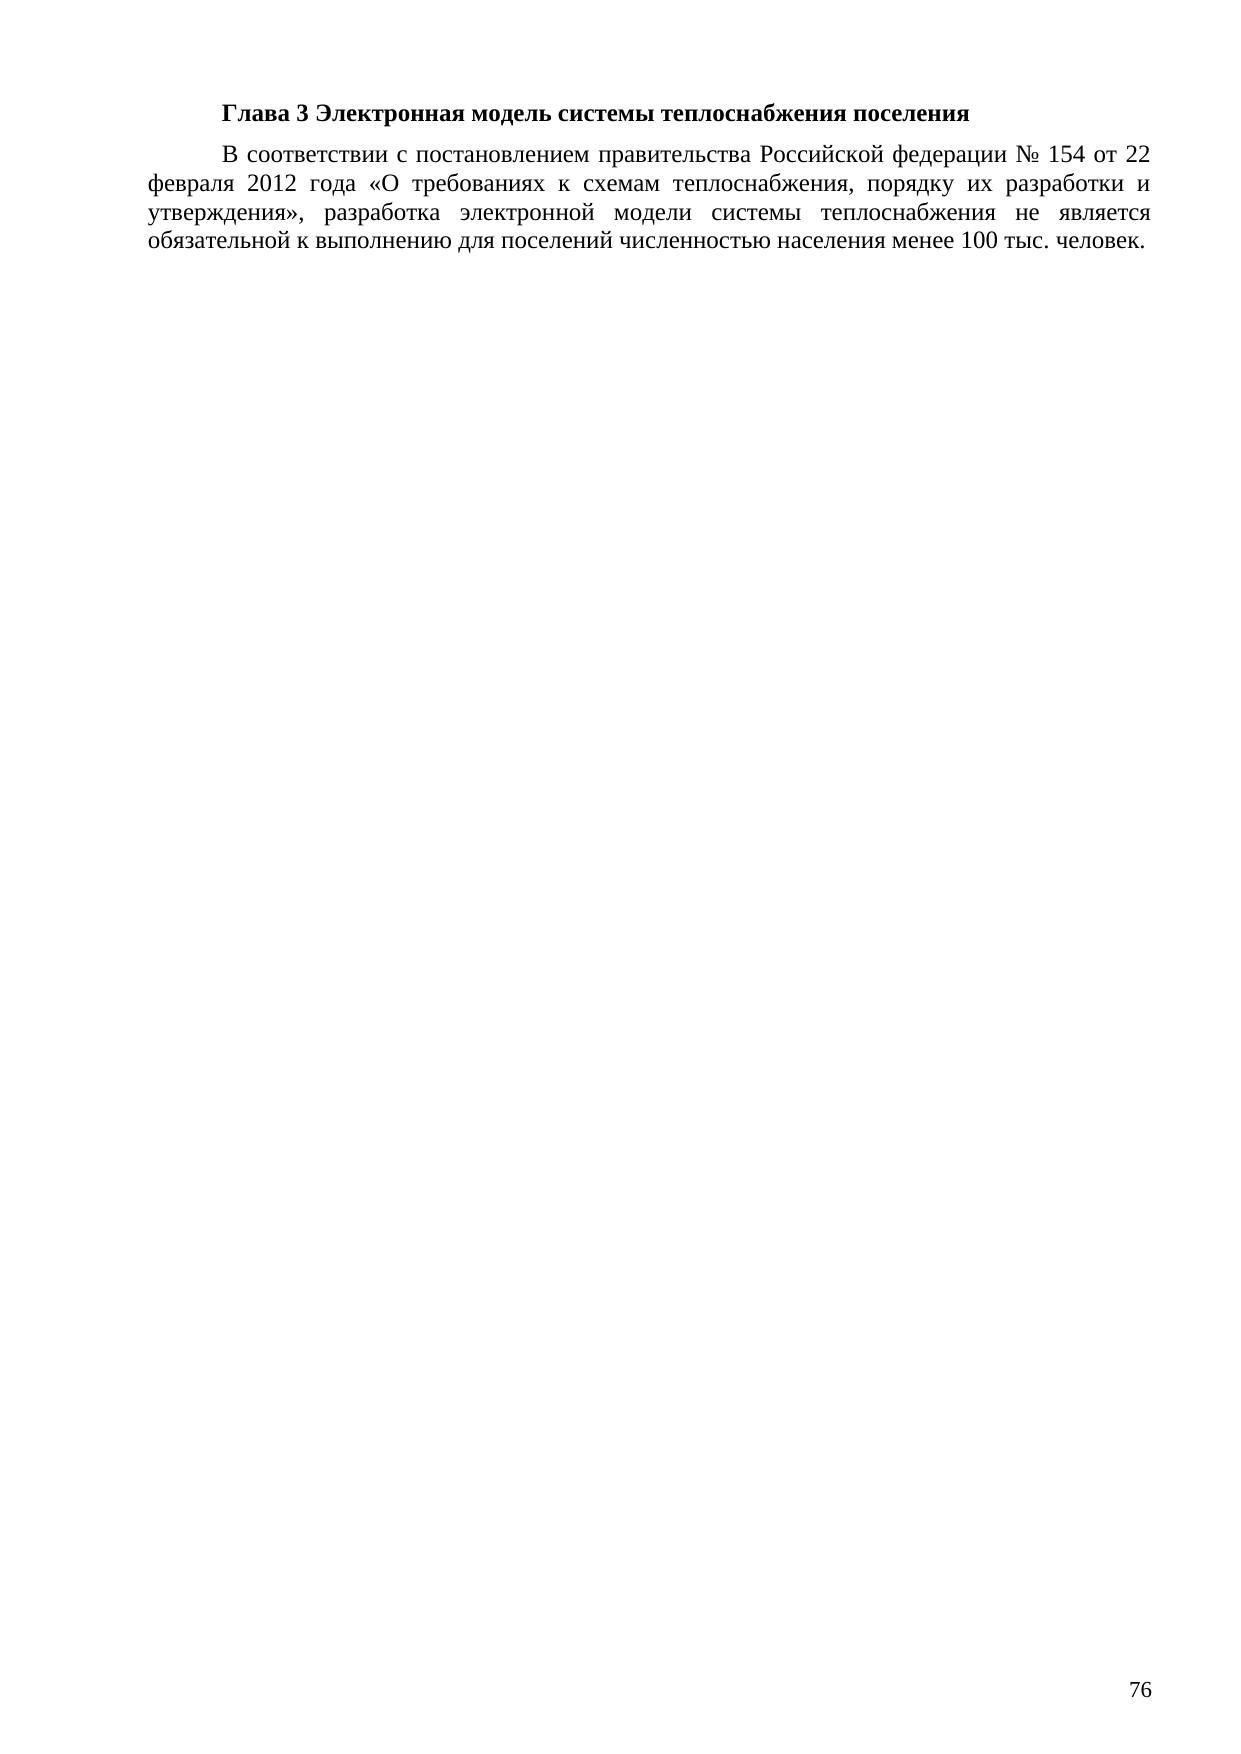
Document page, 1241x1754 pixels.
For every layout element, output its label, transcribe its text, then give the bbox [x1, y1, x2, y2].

subtitle Электронная модель системы теплоснабжения поселения [148, 98, 1152, 127]
text В соответствии с постановлением правительства Российской федерации № 154 от 22 февраля 2012 года «О требованиях к схемам теплоснабжения, порядку их разработки и утверждения», разработка электронной модели системы теплоснабжения не является обязательной к выполнению для поселений численностью населения менее 100 тыс. человек. [148, 139, 1152, 254]
